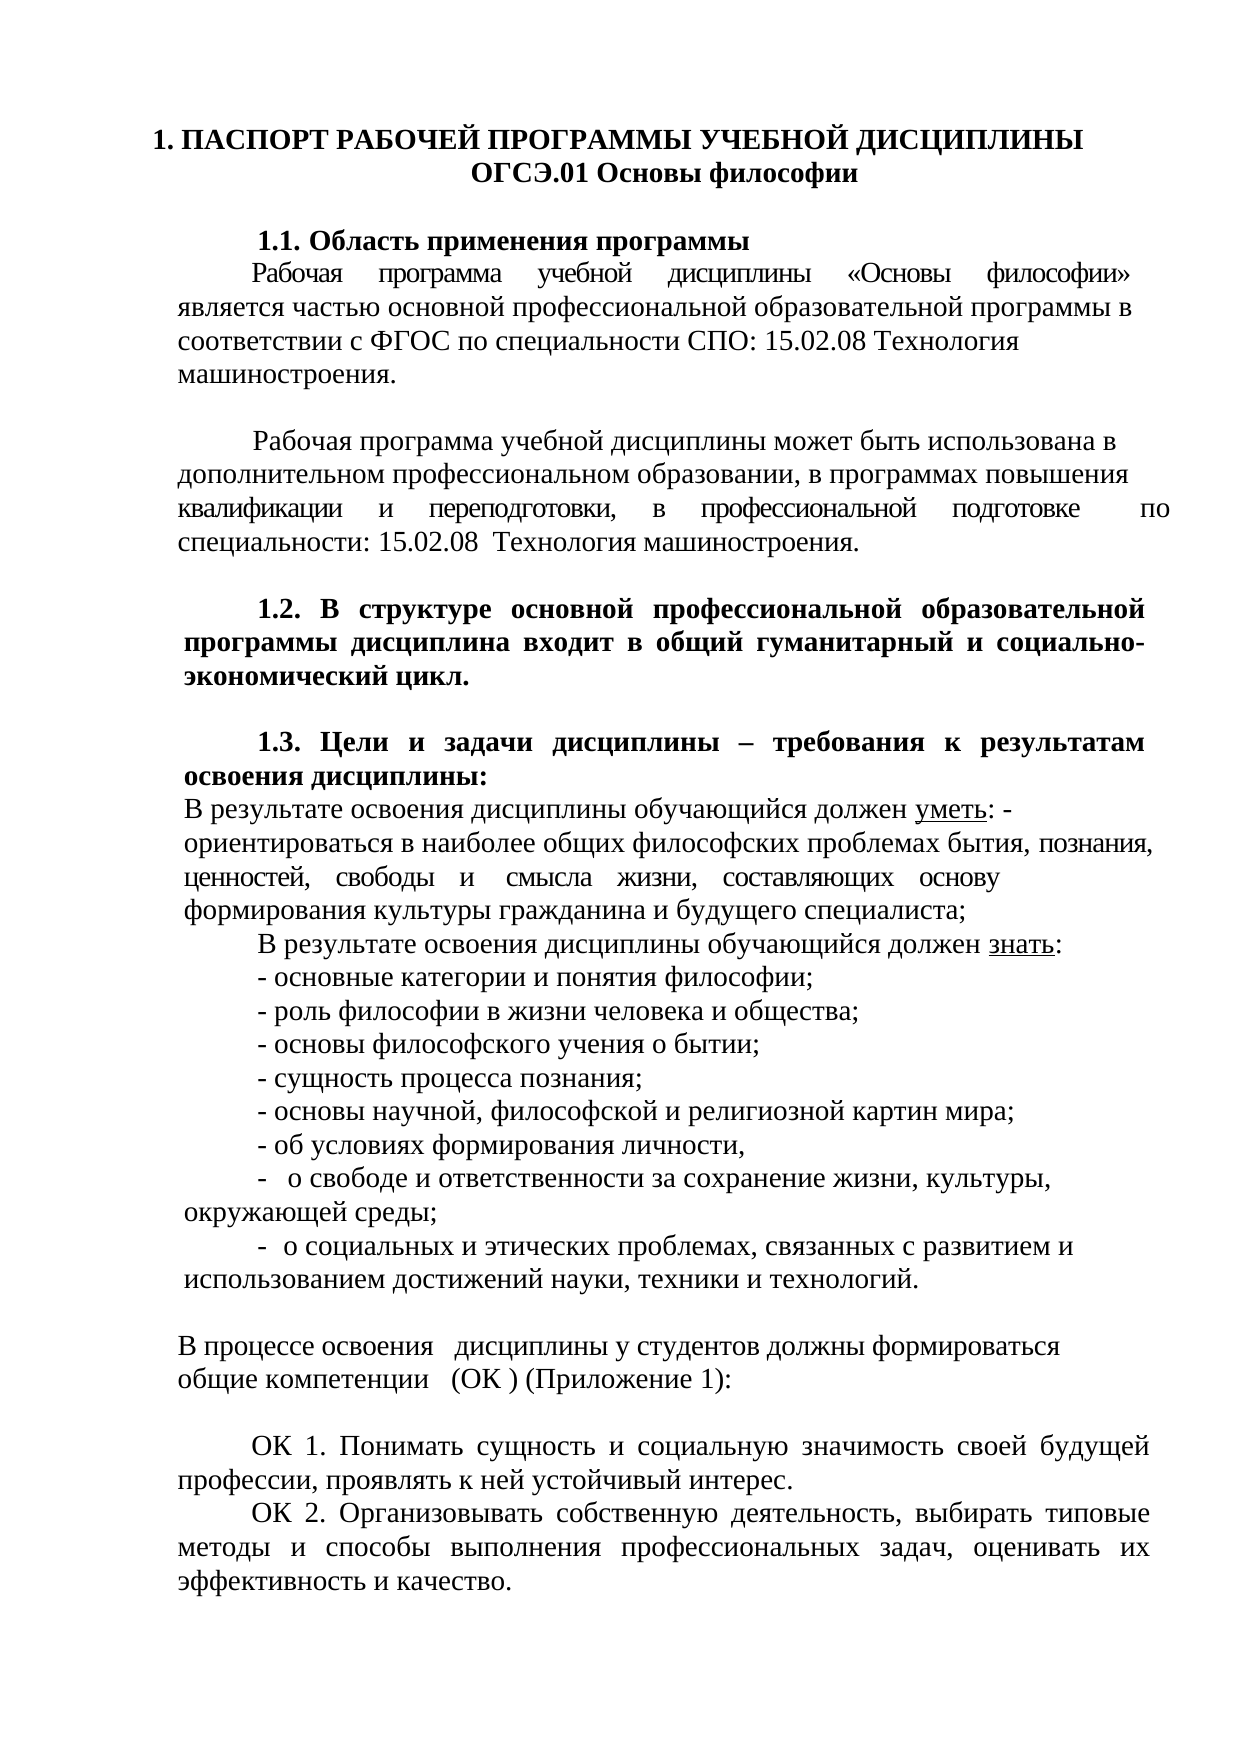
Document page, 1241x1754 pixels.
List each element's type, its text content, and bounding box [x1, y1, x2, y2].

text ОГСЭ.01 Основы философии [177, 156, 1151, 189]
text ОК 2. Организовывать собственную деятельность, выбирать типовые методы и способы выполнения профессиональных задач, оценивать их эффективность и качество. [177, 1496, 1151, 1597]
list основы научной, философской и религиозной картин мира; [257, 1094, 1170, 1128]
text 1. ПАСПОРТ РАБОЧЕЙ ПРОГРАММЫ УЧЕБНОЙ ДИСЦИПЛИНЫ [152, 122, 1170, 156]
text Рабочая программа учебной дисциплины может быть использована в дополнительном профессиональном образовании, в программах повышения квалификации и переподготовки, в профессиональной подготовке по [177, 423, 1170, 524]
text - о свободе и ответственности за сохранение жизни, культуры, окружающей среды; [183, 1161, 1145, 1228]
list основы философского учения о бытии; [257, 1027, 1170, 1061]
list В структуре основной профессиональной образовательной программы дисциплина входит в общий гуманитарный и социально-экономический цикл. [183, 591, 1146, 692]
text В результате освоения дисциплины обучающийся должен уметь: - ориентироваться в наиболее общих философских проблемах бытия, познания, ценностей, свободы и смысла жизни, составляющих основу формирования культуры гражданина и будущего специалиста; [183, 792, 1170, 926]
list Цели и задачи дисциплины – требования к результатам освоения дисциплины: [183, 725, 1146, 792]
list основные категории и понятия философии; [257, 960, 1170, 993]
text Рабочая программа учебной дисциплины «Основы философии» является частью основной профессиональной образовательной программы в соответствии с ФГОС по специальности СПО: 15.02.08 Технология машиностроения. [177, 256, 1170, 390]
text В процессе освоения дисциплины у студентов должны формироваться общие компетенции (ОК ) (Приложение 1): [177, 1328, 1080, 1395]
text 1.1. Область применения программы [257, 223, 1170, 256]
text ОК 1. Понимать сущность и социальную значимость своей будущей профессии, проявлять к ней устойчивый интерес. [177, 1429, 1151, 1496]
list об условиях формирования личности, [257, 1128, 1170, 1161]
text - о социальных и этических проблемах, связанных с развитием и использованием достижений науки, техники и технологий. [183, 1228, 1146, 1295]
list роль философии в жизни человека и общества; [257, 993, 1170, 1027]
list сущность процесса познания; [257, 1061, 1170, 1094]
text В результате освоения дисциплины обучающийся должен знать: [257, 926, 1170, 960]
text специальности: 15.02.08 Технология машиностроения. [177, 524, 960, 558]
